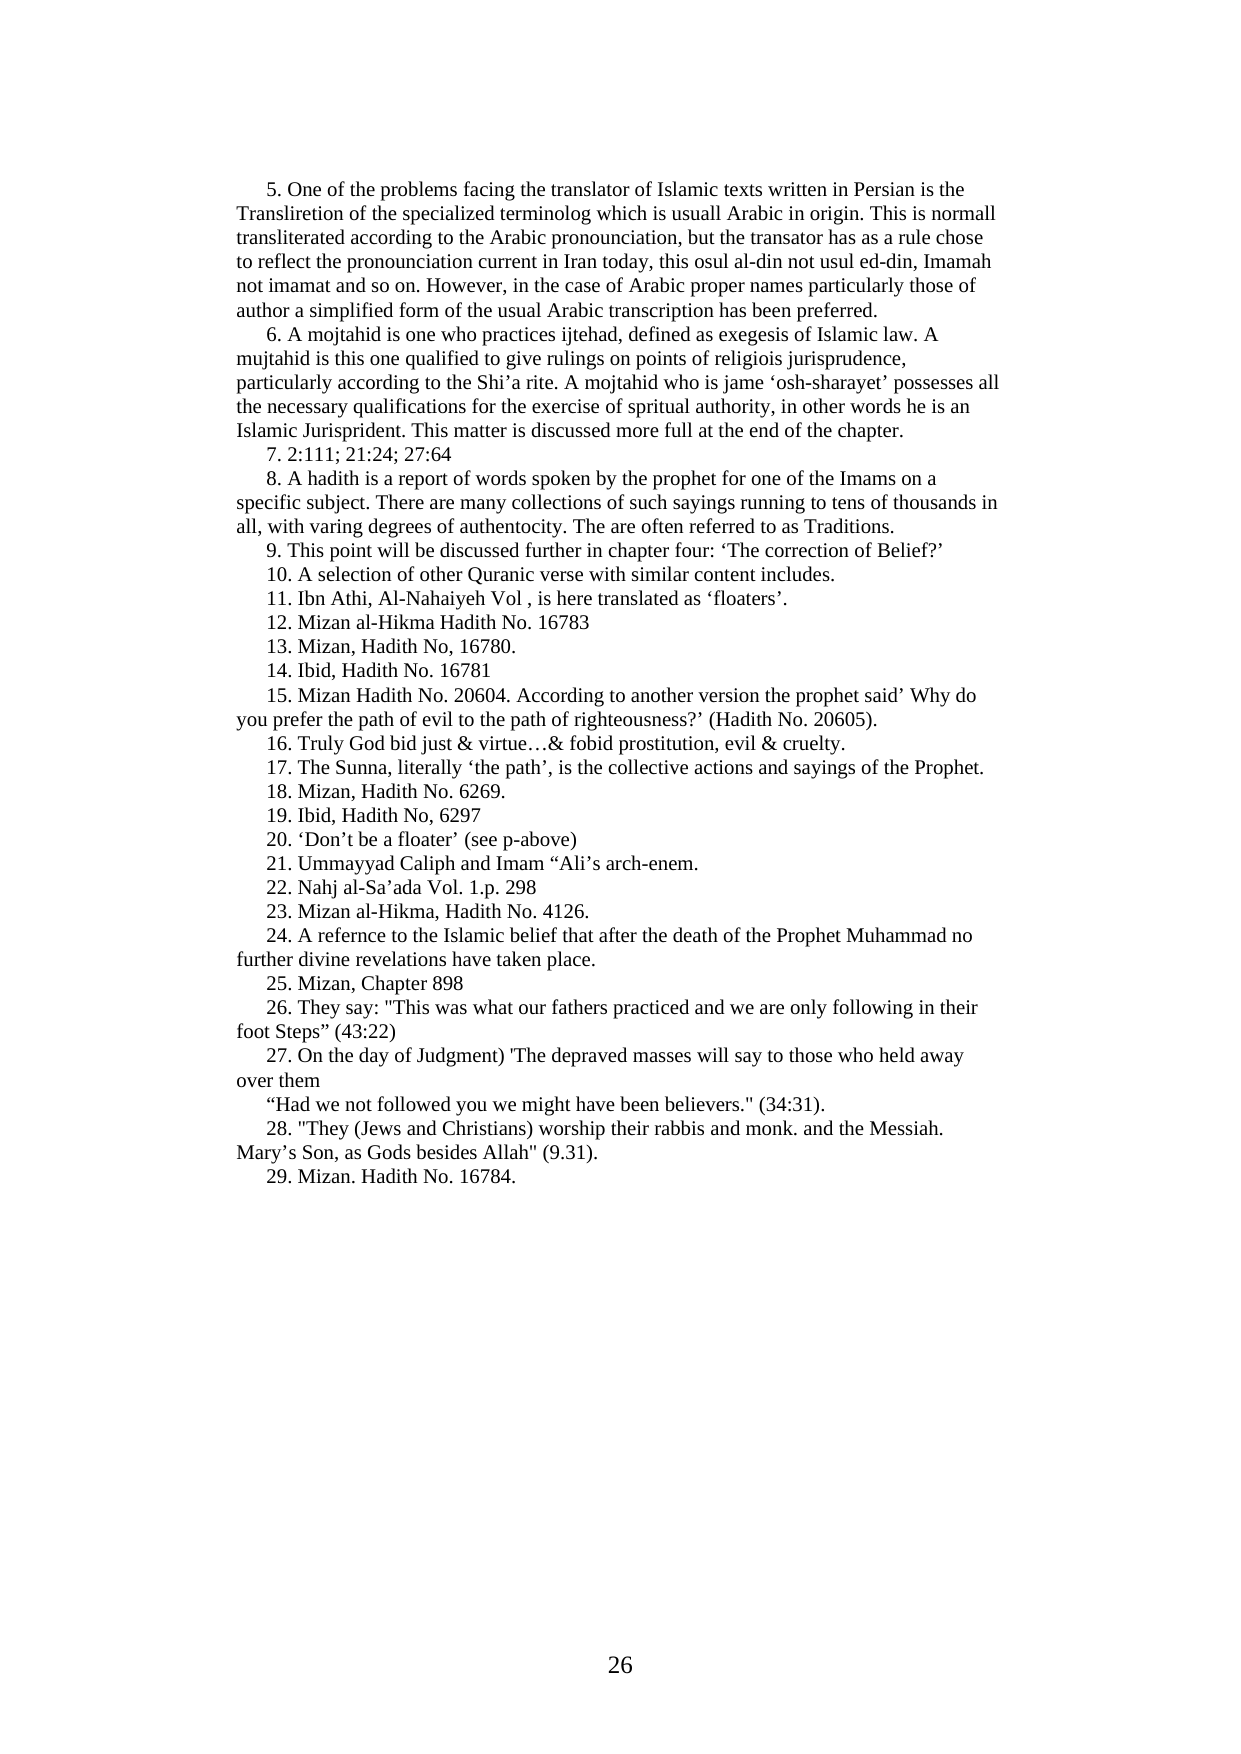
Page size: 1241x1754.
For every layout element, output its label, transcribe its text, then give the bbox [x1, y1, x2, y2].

text 20. ‘Don’t be a floater’ (see p-above) [236, 827, 1004, 851]
text 10. A selection of other Quranic verse with similar content includes. [236, 562, 1004, 586]
text 17. The Sunna, literally ‘the path’, is the collective actions and sayings of the Prophet. [236, 755, 1004, 779]
text 9. This point will be discussed further in chapter four: ‘The correction of Belief?’ [236, 538, 1004, 562]
text 28. "They (Jews and Christians) worship their rabbis and monk. and the Messiah. Mary’s Son, as Gods besides Allah" (9.31). [236, 1116, 1004, 1164]
text 8. A hadith is a report of words spoken by the prophet for one of the Imams on a specific subject. There are many collections of such sayings running to tens of thousands in all, with varing degrees of authentocity. The are often referred to as Traditions. [236, 466, 1004, 538]
text 14. Ibid, Hadith No. 16781 [236, 658, 1004, 682]
text 15. Mizan Hadith No. 20604. According to another version the prophet said’ Why do you prefer the path of evil to the path of righteousness?’ (Hadith No. 20605). [236, 682, 1004, 731]
text 27. On the day of Judgment) 'The depraved masses will say to those who held away over them [236, 1043, 1004, 1092]
text 24. A refernce to the Islamic belief that after the death of the Prophet Muhammad no further divine revelations have taken place. [236, 923, 1004, 971]
text 6. A mojtahid is one who practices ijtehad, defined as exegesis of Islamic law. A mujtahid is this one qualified to give rulings on points of religiois jurisprudence, particularly according to the Shi’a rite. A mojtahid who is jame ‘osh-sharayet’ possesses all the necessary qualifications for the exercise of spritual authority, in other words he is an Islamic Jurisprident. This matter is discussed more full at the end of the chapter. [236, 322, 1004, 442]
text 25. Mizan, Chapter 898 [236, 971, 1004, 995]
text 29. Mizan. Hadith No. 16784. [236, 1164, 1004, 1188]
text 13. Mizan, Hadith No, 16780. [236, 634, 1004, 658]
text 19. Ibid, Hadith No, 6297 [236, 803, 1004, 827]
text 12. Mizan al-Hikma Hadith No. 16783 [236, 610, 1004, 634]
text 11. Ibn Athi, Al-Nahaiyeh Vol , is here translated as ‘floaters’. [236, 586, 1004, 610]
text 23. Mizan al-Hikma, Hadith No. 4126. [236, 899, 1004, 923]
text 5. One of the problems facing the translator of Islamic texts written in Persian is the Transliretion of the specialized terminolog which is usuall Arabic in origin. This is normall transliterated according to the Arabic pronounciation, but the transator has as a rule chose to reflect the pronounciation current in Iran today, this osul al-din not usul ed-din, Imamah not imamat and so on. However, in the case of Arabic proper names particularly those of author a simplified form of the usual Arabic transcription has been preferred. [236, 177, 1004, 322]
text 7. 2:111; 21:24; 27:64 [236, 442, 1004, 466]
text 22. Nahj al-Sa’ada Vol. 1.p. 298 [236, 875, 1004, 899]
text 16. Truly God bid just & virtue…& fobid prostitution, evil & cruelty. [236, 731, 1004, 755]
text 21. Ummayyad Caliph and Imam “Ali’s arch-enem. [236, 851, 1004, 875]
text 26. They say: "This was what our fathers practiced and we are only following in their foot Steps” (43:22) [236, 995, 1004, 1043]
text “Had we not followed you we might have been believers." (34:31). [236, 1092, 1004, 1116]
text 18. Mizan, Hadith No. 6269. [236, 779, 1004, 803]
